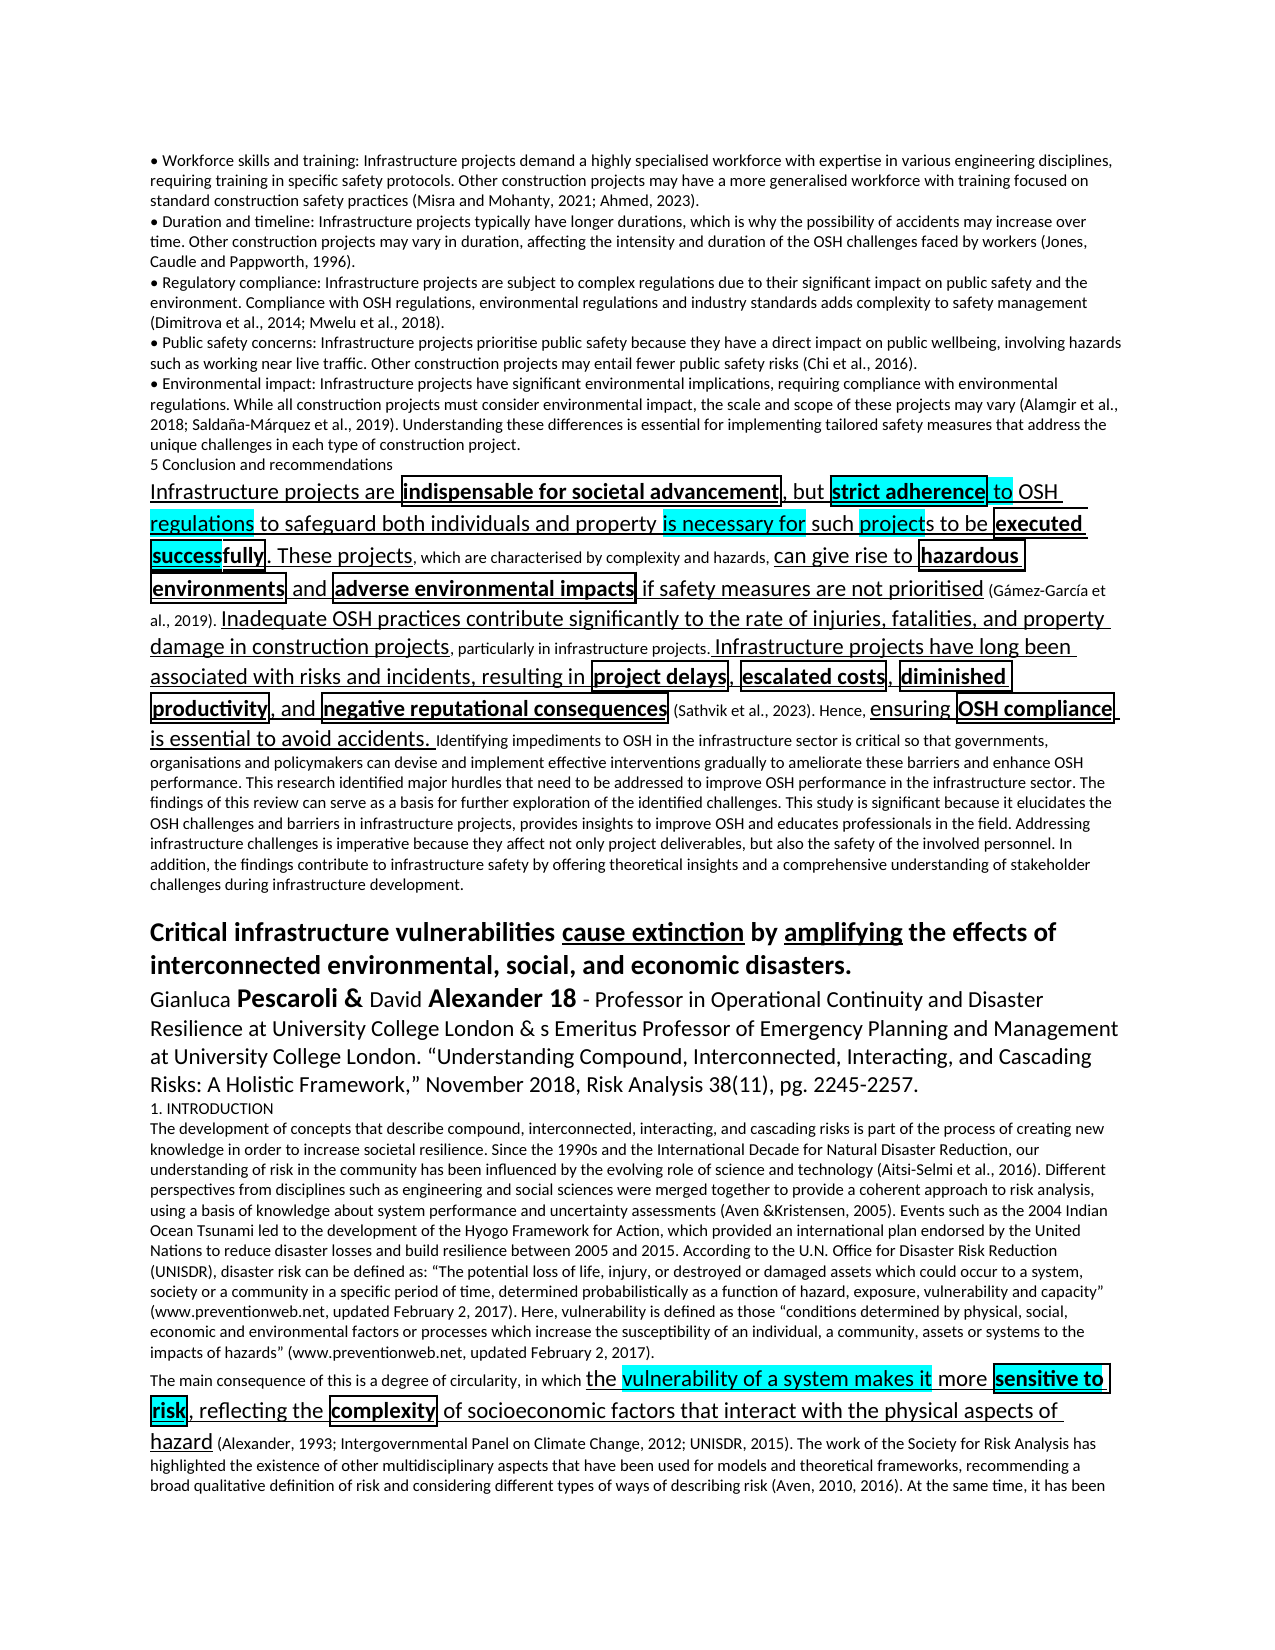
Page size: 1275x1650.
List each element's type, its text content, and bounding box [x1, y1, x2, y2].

text Gianluca Pescaroli & David Alexander 18 - Professor in Operational Continuity and Disaster Resilience at University College London & s Emeritus Professor of Emergency Planning and Management at University College London. “Understanding Compound, Interconnected, Interacting, and Cascading Risks: A Holistic Framework,” November 2018, Risk Analysis 38(11), pg. 2245-2257. [150, 981, 1125, 1098]
text • Regulatory compliance: Infrastructure projects are subject to complex regulations due to their significant impact on public safety and the environment. Compliance with OSH regulations, environmental regulations and industry standards adds complexity to safety management (Dimitrova et al., 2014; Mwelu et al., 2018). [150, 272, 1125, 333]
text • Workforce skills and training: Infrastructure projects demand a highly specialised workforce with expertise in various engineering disciplines, requiring training in specific safety protocols. Other construction projects may have a more generalised workforce with training focused on standard construction safety practices (Misra and Mohanty, 2021; Ahmed, 2023). [150, 150, 1125, 211]
text 1. INTRODUCTION [150, 1098, 1125, 1119]
text Infrastructure projects are indispensable for societal advancement, but strict adherence to OSH regulations to safeguard both individuals and property is necessary for such projects to be executed successfully. These projects, which are characterised by complexity and hazards, can give rise to hazardous environments and adverse environmental impacts if safety measures are not prioritised (Gámez-García et al., 2019). Inadequate OSH practices contribute significantly to the rate of injuries, fatalities, and property damage in construction projects, particularly in infrastructure projects. Infrastructure projects have long been associated with risks and incidents, resulting in project delays, escalated costs, diminished productivity, and negative reputational consequences (Sathvik et al., 2023). Hence, ensuring OSH compliance is essential to avoid accidents. Identifying impediments to OSH in the infrastructure sector is critical so that governments, organisations and policymakers can devise and implement effective interventions gradually to ameliorate these barriers and enhance OSH performance. This research identified major hurdles that need to be addressed to improve OSH performance in the infrastructure sector. The findings of this review can serve as a basis for further exploration of the identified challenges. This study is significant because it elucidates the OSH challenges and barriers in infrastructure projects, provides insights to improve OSH and educates professionals in the field. Addressing infrastructure challenges is imperative because they affect not only project deliverables, but also the safety of the involved personnel. In addition, the findings contribute to infrastructure safety by offering theoretical insights and a comprehensive understanding of stakeholder challenges during infrastructure development. [150, 475, 1125, 894]
text 5 Conclusion and recommendations [150, 455, 1125, 475]
text • Environmental impact: Infrastructure projects have significant environmental implications, requiring compliance with environmental regulations. While all construction projects must consider environmental impact, the scale and scope of these projects may vary (Alamgir et al., 2018; Saldaña-Márquez et al., 2019). Understanding these differences is essential for implementing tailored safety measures that address the unique challenges in each type of construction project. [150, 373, 1125, 455]
text • Duration and timeline: Infrastructure projects typically have longer durations, which is why the possibility of accidents may increase over time. Other construction projects may vary in duration, affecting the intensity and duration of the OSH challenges faced by workers (Jones, Caudle and Pappworth, 1996). [150, 211, 1125, 272]
subtitle Critical infrastructure vulnerabilities cause extinction by amplifying the effects of interconnected environmental, social, and economic disasters. [150, 915, 1125, 981]
text • Public safety concerns: Infrastructure projects prioritise public safety because they have a direct impact on public wellbeing, involving hazards such as working near live traffic. Other construction projects may entail fewer public safety risks (Chi et al., 2016). [150, 333, 1125, 373]
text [150, 1362, 1125, 1495]
text The development of concepts that describe compound, interconnected, interacting, and cascading risks is part of the process of creating new knowledge in order to increase societal resilience. Since the 1990s and the International Decade for Natural Disaster Reduction, our understanding of risk in the community has been influenced by the evolving role of science and technology (Aitsi-Selmi et al., 2016). Different perspectives from disciplines such as engineering and social sciences were merged together to provide a coherent approach to risk analysis, using a basis of knowledge about system performance and uncertainty assessments (Aven &Kristensen, 2005). Events such as the 2004 Indian Ocean Tsunami led to the development of the Hyogo Framework for Action, which provided an international plan endorsed by the United Nations to reduce disaster losses and build resilience between 2005 and 2015. According to the U.N. Office for Disaster Risk Reduction (UNISDR), disaster risk can be defined as: “The potential loss of life, injury, or destroyed or damaged assets which could occur to a system, society or a community in a specific period of time, determined probabilistically as a function of hazard, exposure, vulnerability and capacity” (www.preventionweb.net, updated February 2, 2017). Here, vulnerability is defined as those “conditions determined by physical, social, economic and environmental factors or processes which increase the susceptibility of an individual, a community, assets or systems to the impacts of hazards” (www.preventionweb.net, updated February 2, 2017). [150, 1119, 1125, 1362]
